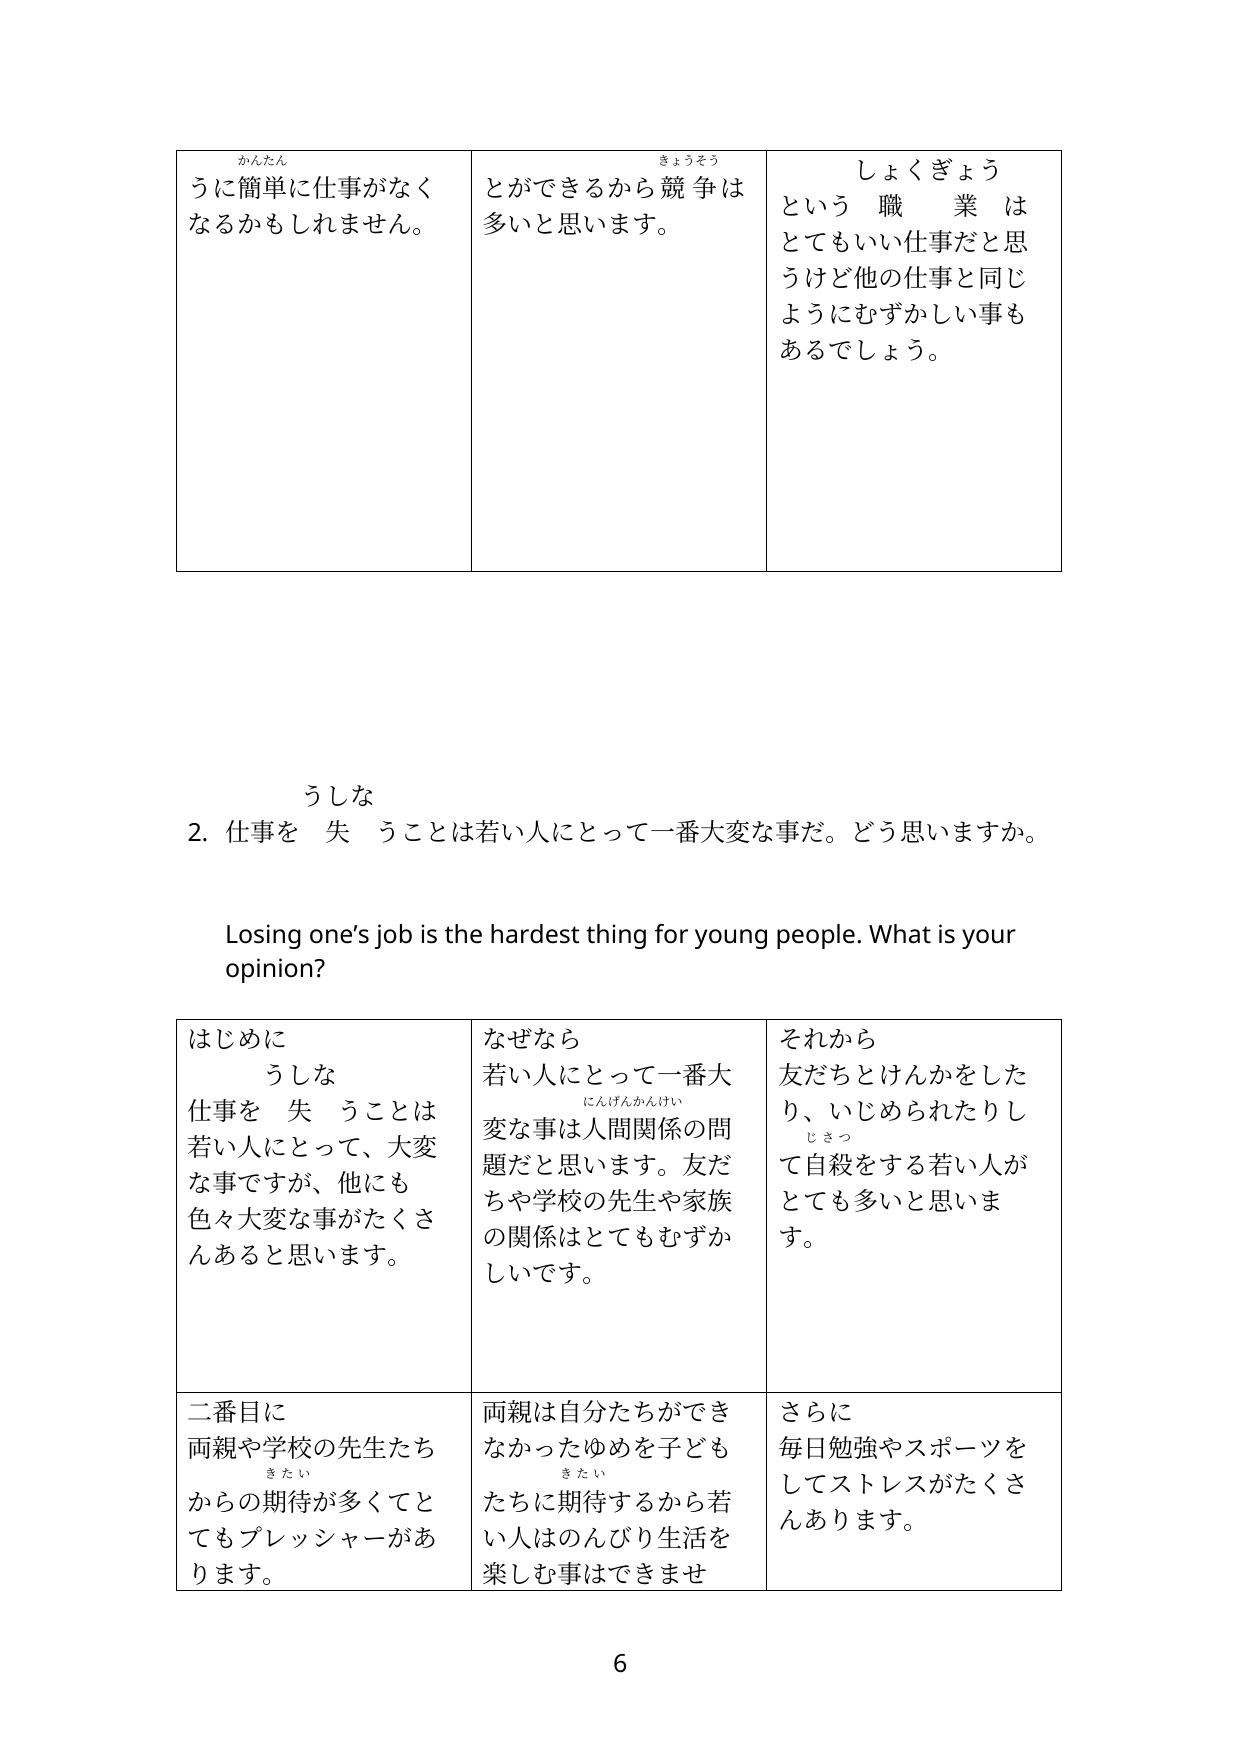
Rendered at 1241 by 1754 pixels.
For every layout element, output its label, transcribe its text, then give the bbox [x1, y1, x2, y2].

list 仕事をうことは若い人にとって一番大変な事だ。どう思いますか。 [187, 776, 1053, 848]
table_header なぜなら 若い人にとって一番大変な事はの問題だと思います。友だちや学校の先生や家族の関係はとてもむずかしいです。 [472, 1020, 766, 1392]
list Losing one’s job is the hardest thing for young people. What is your opinion? [225, 917, 1053, 985]
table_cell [177, 151, 471, 571]
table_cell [472, 1393, 766, 1590]
table_header それから 友だちとけんかをしたり、いじめられたりしてをする若い人がとても多いと思います。 [767, 1020, 1061, 1392]
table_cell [767, 1393, 1061, 1590]
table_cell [177, 1393, 471, 1590]
table_header はじめに 仕事をうことは若い人にとって、大変な事ですが、他にも色々大変な事がたくさんあると思います。 [177, 1020, 471, 1392]
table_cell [767, 151, 1061, 571]
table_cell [472, 151, 766, 571]
